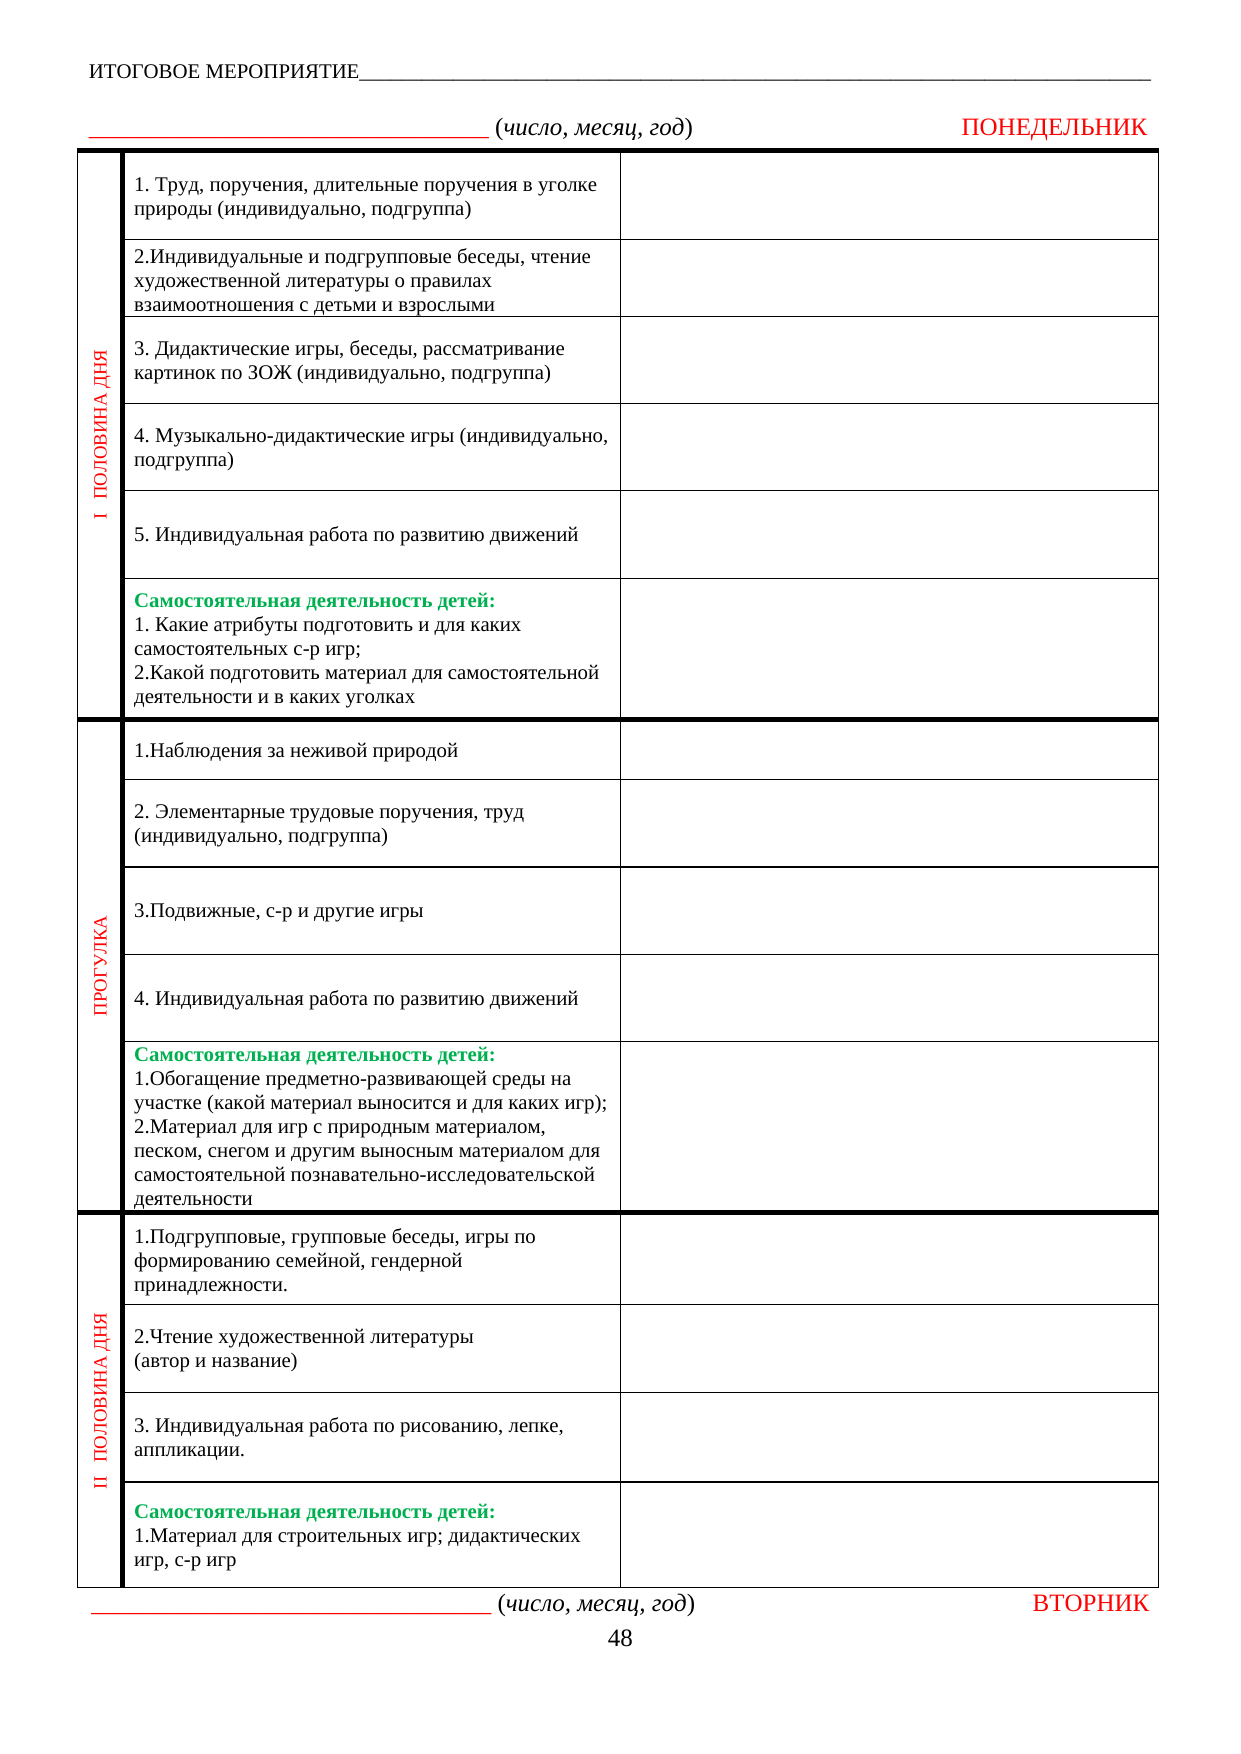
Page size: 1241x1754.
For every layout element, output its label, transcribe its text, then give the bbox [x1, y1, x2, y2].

table_cell [621, 1215, 1158, 1304]
table_cell 1.Наблюдения за неживой природой [125, 722, 620, 779]
table_cell ПРОГУЛКА [78, 722, 120, 1210]
table_header 1. Труд, поручения, длительные поручения в уголке природы (индивидуально, подгруппа) [125, 153, 620, 239]
table_cell [621, 579, 1158, 717]
table_cell [621, 955, 1158, 1041]
table_cell Самостоятельная деятельность детей: 1.Материал для строительных игр; дидактических игр, с-р игр [125, 1483, 620, 1587]
table_cell 3.Подвижные, с-р и другие игры [125, 868, 620, 954]
table_header I ПОЛОВИНА ДНЯ [78, 153, 120, 717]
table_header [621, 153, 1158, 239]
text ________________________________ (число, месяц, год) ПОНЕДЕЛЬНИК [89, 112, 1152, 141]
table_cell [621, 1483, 1158, 1587]
table_cell 3. Дидактические игры, беседы, рассматривание картинок по ЗОЖ (индивидуально, подгруппа) [125, 317, 620, 403]
table_cell 4. Индивидуальная работа по развитию движений [125, 955, 620, 1041]
table_cell Самостоятельная деятельность детей: 1.Обогащение предметно-развивающей среды на участке (какой материал выносится и для каких игр); 2.Материал для игр с природным материалом, песком, снегом и другим выносным материалом для самостоятельной познавательно-исследовательской деятельности [125, 1042, 620, 1210]
table_cell [621, 780, 1158, 866]
table_cell 1.Подгрупповые, групповые беседы, игры по формированию семейной, гендерной принадлежности. [125, 1215, 620, 1304]
table_cell 3. Индивидуальная работа по рисованию, лепке, аппликации. [125, 1393, 620, 1481]
table_cell 4. Музыкально-дидактические игры (индивидуально, подгруппа) [125, 404, 620, 490]
table_cell [621, 404, 1158, 490]
table_cell 5. Индивидуальная работа по развитию движений [125, 491, 620, 578]
text ________________________________ (число, месяц, год) ВТОРНИК [89, 1588, 1152, 1617]
table_cell [621, 1042, 1158, 1210]
table_cell 2.Индивидуальные и подгрупповые беседы, чтение художественной литературы о правилах взаимоотношения с детьми и взрослыми [125, 240, 620, 316]
table_cell 2. Элементарные трудовые поручения, труд (индивидуально, подгруппа) [125, 780, 620, 866]
table_cell [621, 722, 1158, 779]
table_cell 2.Чтение художественной литературы (автор и название) [125, 1305, 620, 1392]
table_cell [621, 317, 1158, 403]
table_cell [621, 491, 1158, 578]
text ИТОГОВОЕ МЕРОПРИЯТИЕ____________________________________________________________________________ [89, 59, 1152, 83]
table_cell [621, 240, 1158, 316]
table_cell Самостоятельная деятельность детей: 1. Какие атрибуты подготовить и для каких самостоятельных с-р игр; 2.Какой подготовить материал для самостоятельной деятельности и в каких уголках [125, 579, 620, 717]
table_cell [621, 1305, 1158, 1392]
table_cell II ПОЛОВИНА ДНЯ [78, 1215, 120, 1587]
table_cell [621, 868, 1158, 954]
table_cell [621, 1393, 1158, 1481]
